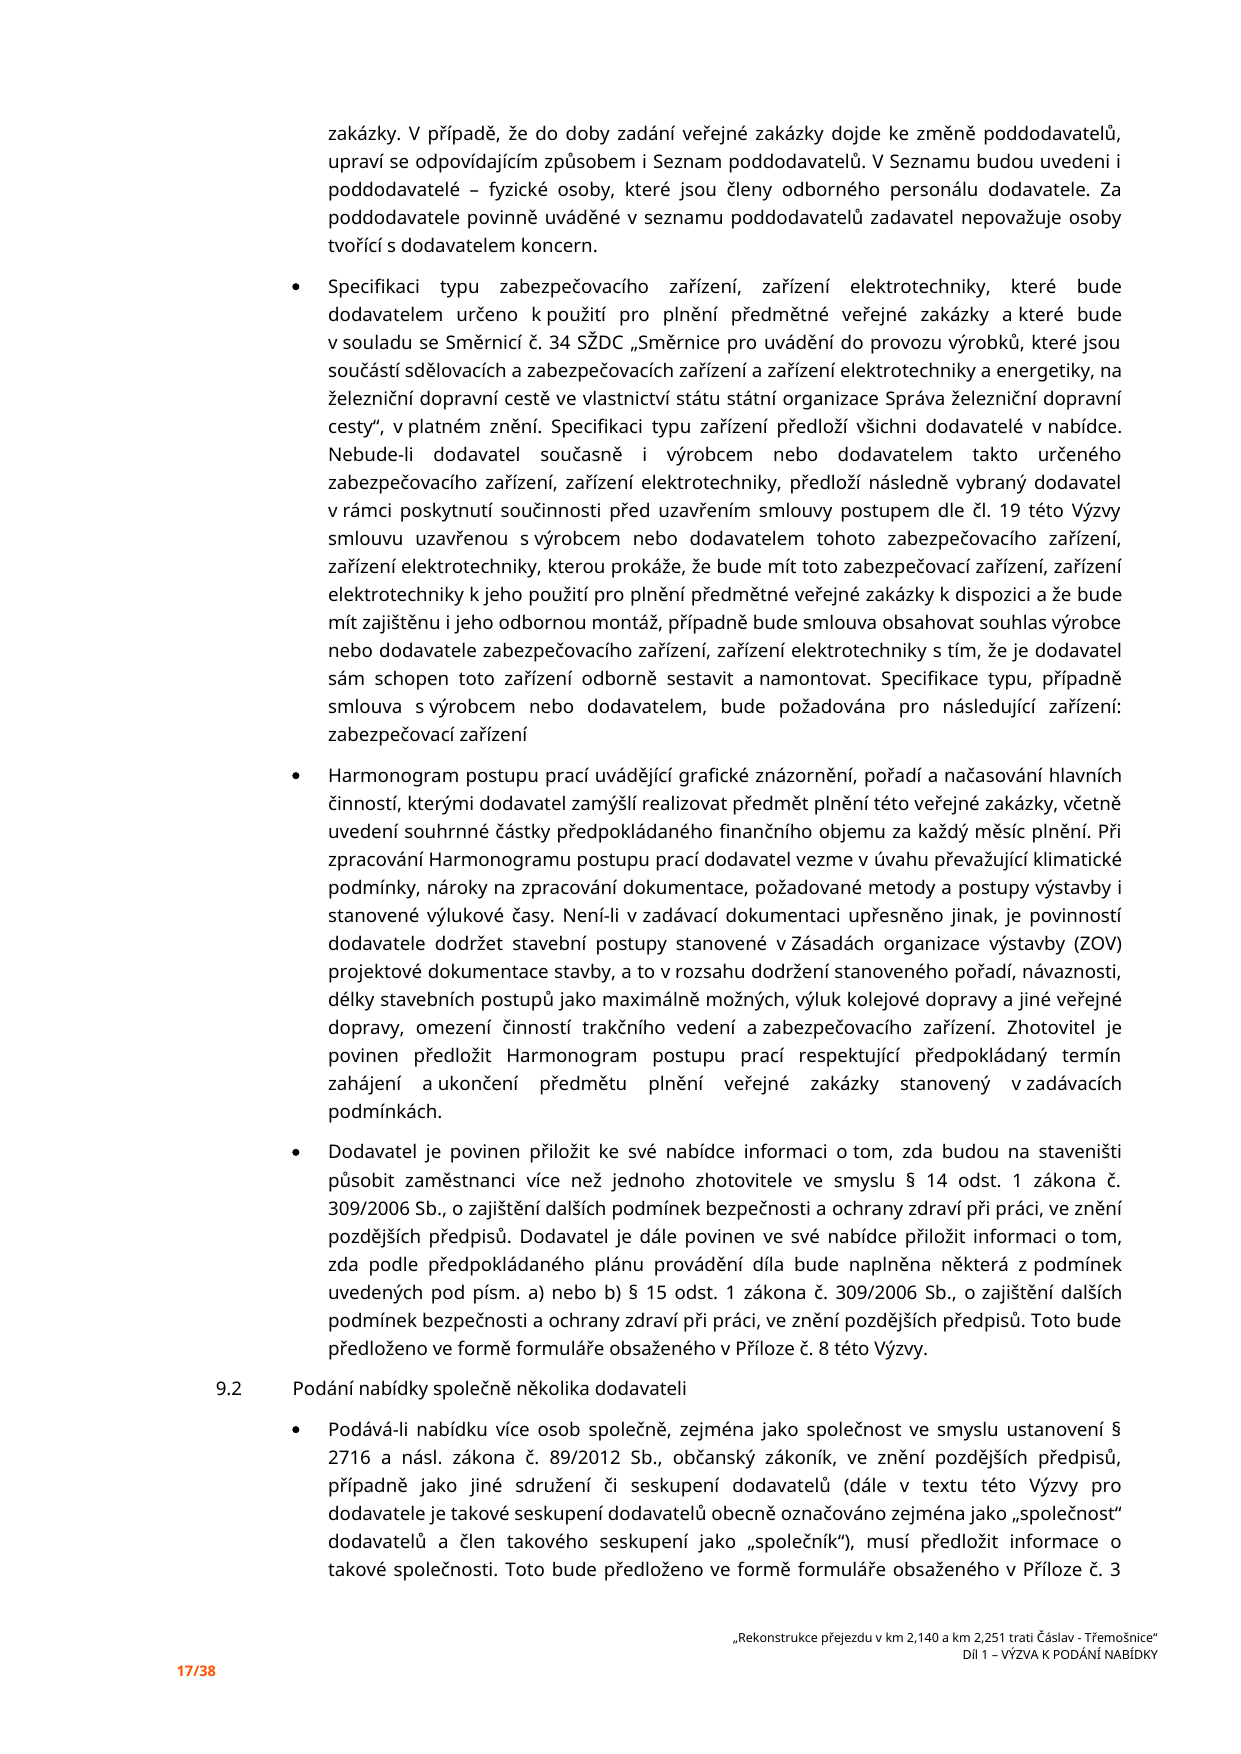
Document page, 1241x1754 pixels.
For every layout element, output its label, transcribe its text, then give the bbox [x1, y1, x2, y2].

text Podání nabídky společně několika dodavateli [216, 1376, 1122, 1401]
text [292, 1416, 1122, 1582]
text Harmonogram postupu prací uvádějící grafické znázornění, pořadí a načasování hlavních činností, kterými dodavatel zamýšlí realizovat předmět plnění této veřejné zakázky, včetně uvedení souhrnné částky předpokládaného finančního objemu za každý měsíc plnění. Při zpracování Harmonogramu postupu prací dodavatel vezme v úvahu převažující klimatické podmínky, nároky na zpracování dokumentace, požadované metody a postupy výstavby i stanovené výlukové časy. Není-li v zadávací dokumentaci upřesněno jinak, je povinností dodavatele dodržet stavební postupy stanovené v Zásadách organizace výstavby (ZOV) projektové dokumentace stavby, a to v rozsahu dodržení stanoveného pořadí, návaznosti, délky stavebních postupů jako maximálně možných, výluk kolejové dopravy a jiné veřejné dopravy, omezení činností trakčního vedení a zabezpečovacího zařízení. Zhotovitel je povinen předložit Harmonogram postupu prací respektující předpokládaný termín zahájení a ukončení předmětu plnění veřejné zakázky stanovený v zadávacích podmínkách. [292, 762, 1122, 1124]
text Dodavatel je povinen přiložit ke své nabídce informaci o tom, zda budou na staveništi působit zaměstnanci více než jednoho zhotovitele ve smyslu § 14 odst. 1 zákona č. 309/2006 Sb., o zajištění dalších podmínek bezpečnosti a ochrany zdraví při práci, ve znění pozdějších předpisů. Dodavatel je dále povinen ve své nabídce přiložit informaci o tom, zda podle předpokládaného plánu provádění díla bude naplněna některá z podmínek uvedených pod písm. a) nebo b) § 15 odst. 1 zákona č. 309/2006 Sb., o zajištění dalších podmínek bezpečnosti a ochrany zdraví při práci, ve znění pozdějších předpisů. Toto bude předloženo ve formě formuláře obsaženého v Příloze č. 8 této Výzvy. [292, 1139, 1122, 1361]
text Specifikaci typu zabezpečovacího zařízení, zařízení elektrotechniky, které bude dodavatelem určeno k použití pro plnění předmětné veřejné zakázky a které bude v souladu se Směrnicí č. 34 SŽDC „Směrnice pro uvádění do provozu výrobků, které jsou součástí sdělovacích a zabezpečovacích zařízení a zařízení elektrotechniky a energetiky, na železniční dopravní cestě ve vlastnictví státu státní organizace Správa železniční dopravní cesty“, v platném znění. Specifikaci typu zařízení předloží všichni dodavatelé v nabídce. Nebude-li dodavatel současně i výrobcem nebo dodavatelem takto určeného zabezpečovacího zařízení, zařízení elektrotechniky, předloží následně vybraný dodavatel v rámci poskytnutí součinnosti před uzavřením smlouvy postupem dle čl. 19 této Výzvy smlouvu uzavřenou s výrobcem nebo dodavatelem tohoto zabezpečovacího zařízení, zařízení elektrotechniky, kterou prokáže, že bude mít toto zabezpečovací zařízení, zařízení elektrotechniky k jeho použití pro plnění předmětné veřejné zakázky k dispozici a že bude mít zajištěnu i jeho odbornou montáž, případně bude smlouva obsahovat souhlas výrobce nebo dodavatele zabezpečovacího zařízení, zařízení elektrotechniky s tím, že je dodavatel sám schopen toto zařízení odborně sestavit a namontovat. Specifikace typu, případně smlouva s výrobcem nebo dodavatelem, bude požadována pro následující zařízení: zabezpečovací zařízení [292, 273, 1122, 747]
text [292, 121, 1122, 258]
